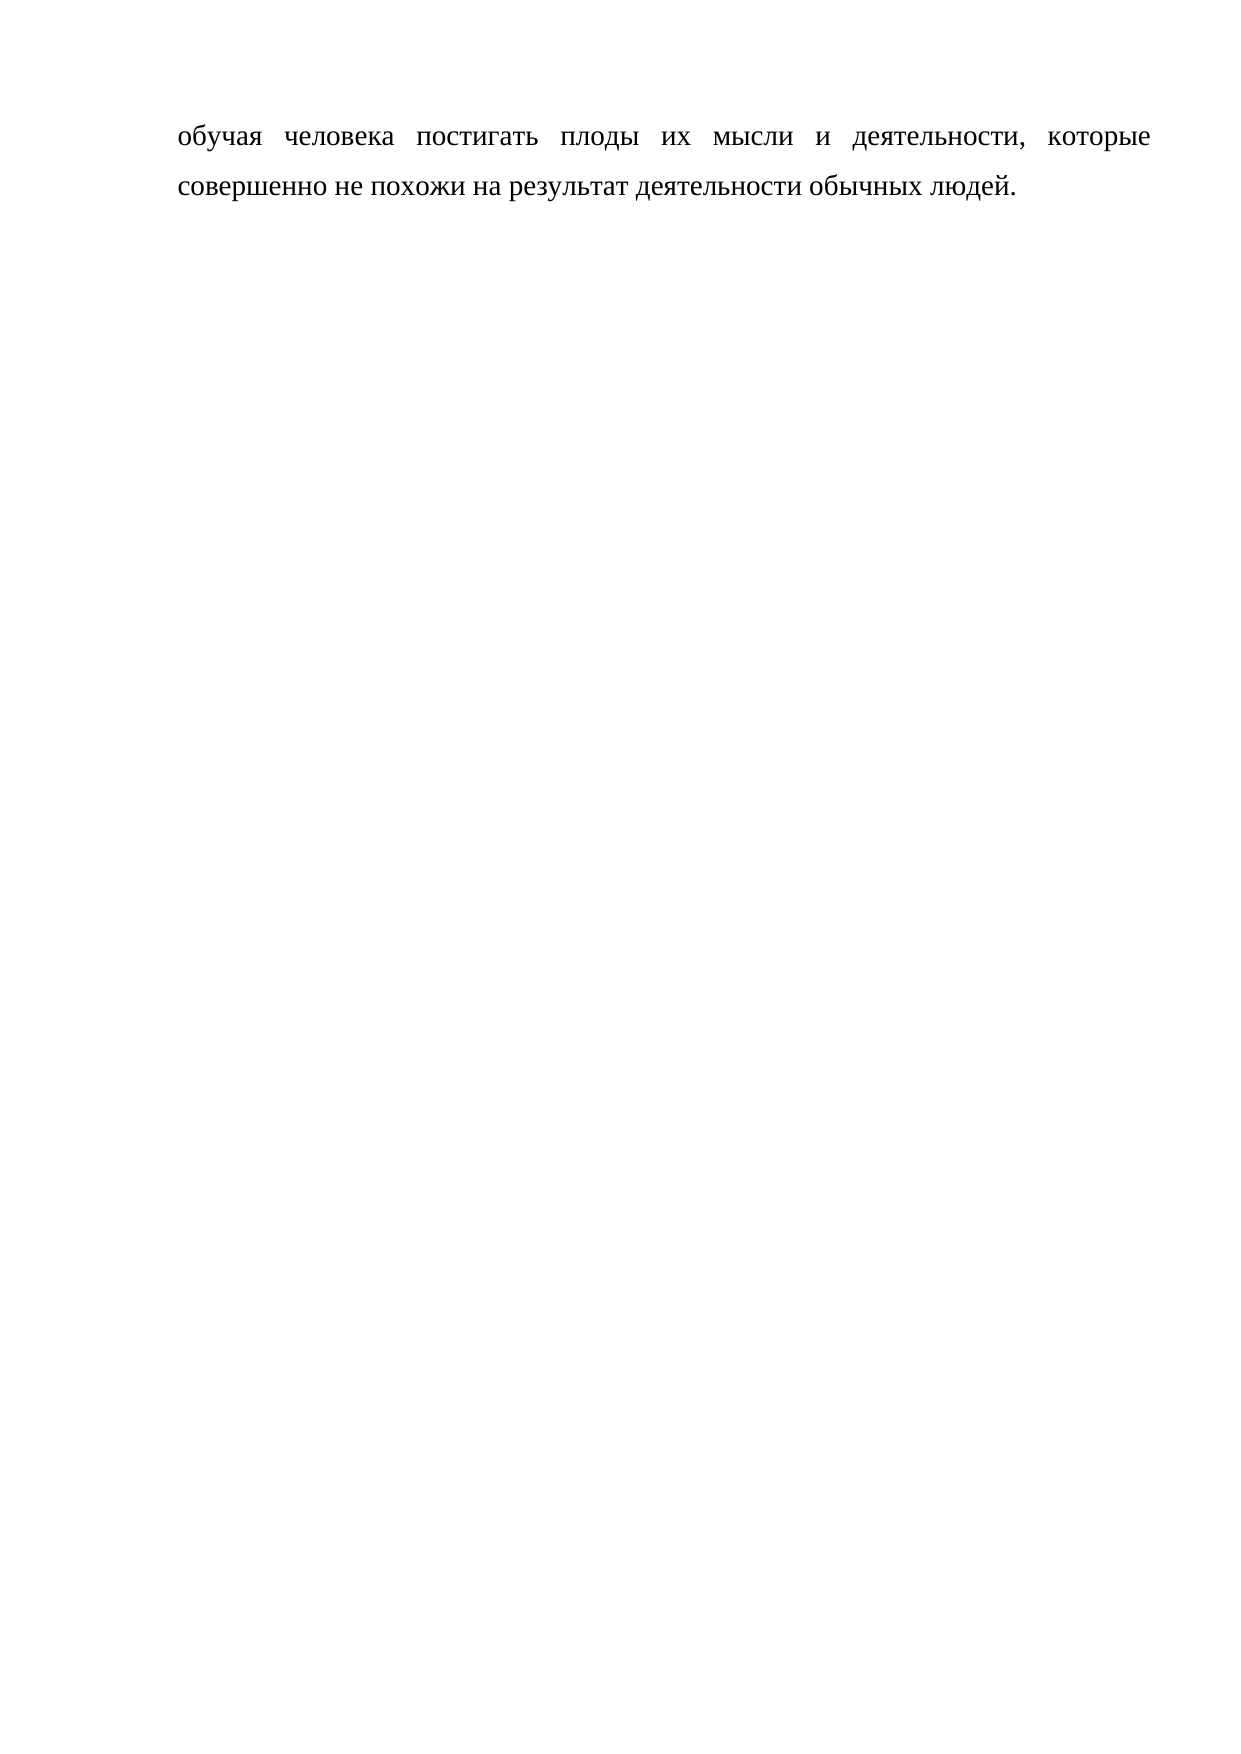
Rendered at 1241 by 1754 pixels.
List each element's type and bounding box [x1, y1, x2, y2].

text [177, 118, 1152, 202]
